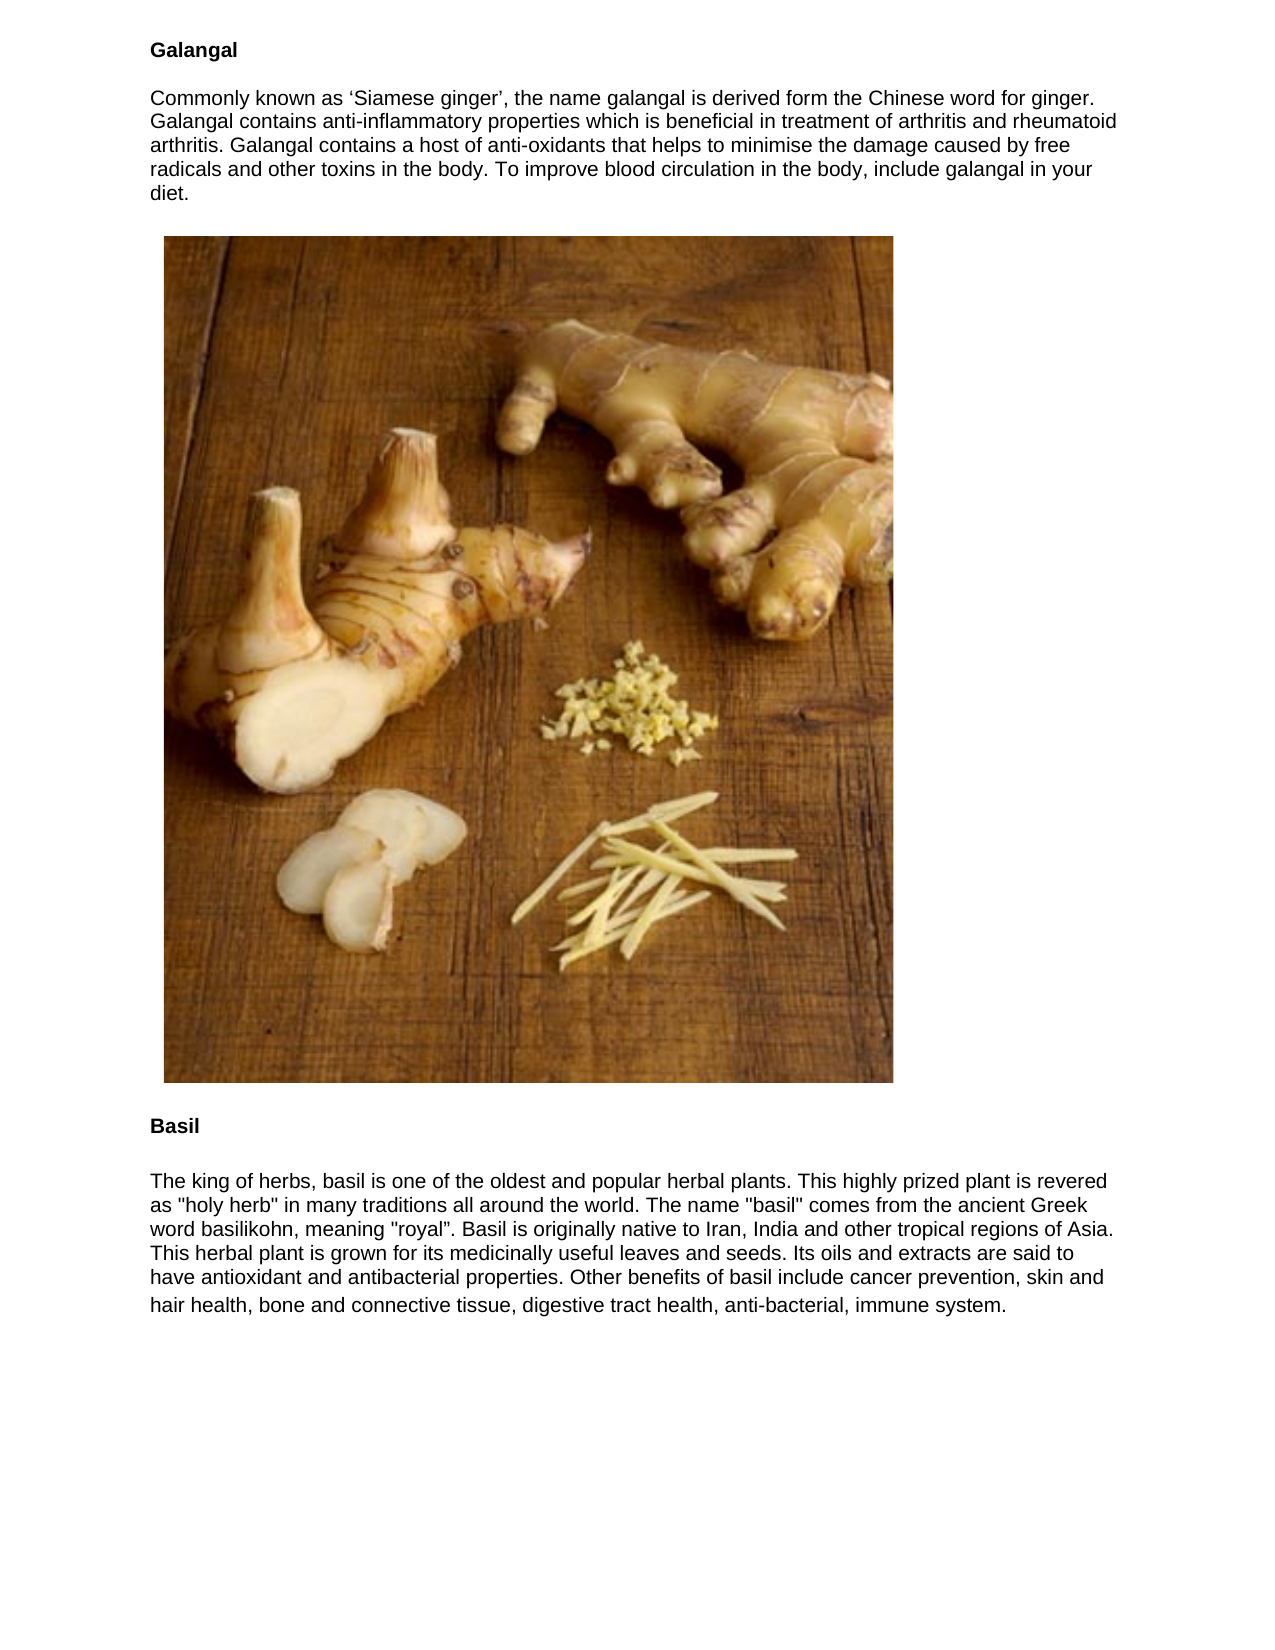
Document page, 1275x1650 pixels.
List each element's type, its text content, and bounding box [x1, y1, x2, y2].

text Commonly known as ‘Siamese ginger’, the name galangal is derived form the Chinese word for ginger. Galangal contains anti-inflammatory properties which is beneficial in treatment of arthritis and rheumatoid arthritis. Galangal contains a host of anti-oxidants that helps to minimise the damage caused by free radicals and other toxins in the body. To improve blood circulation in the body, include galangal in your diet. [150, 85, 1125, 205]
picture [163, 236, 894, 1083]
text Basil [150, 1114, 1125, 1138]
text Galangal [150, 37, 1125, 61]
